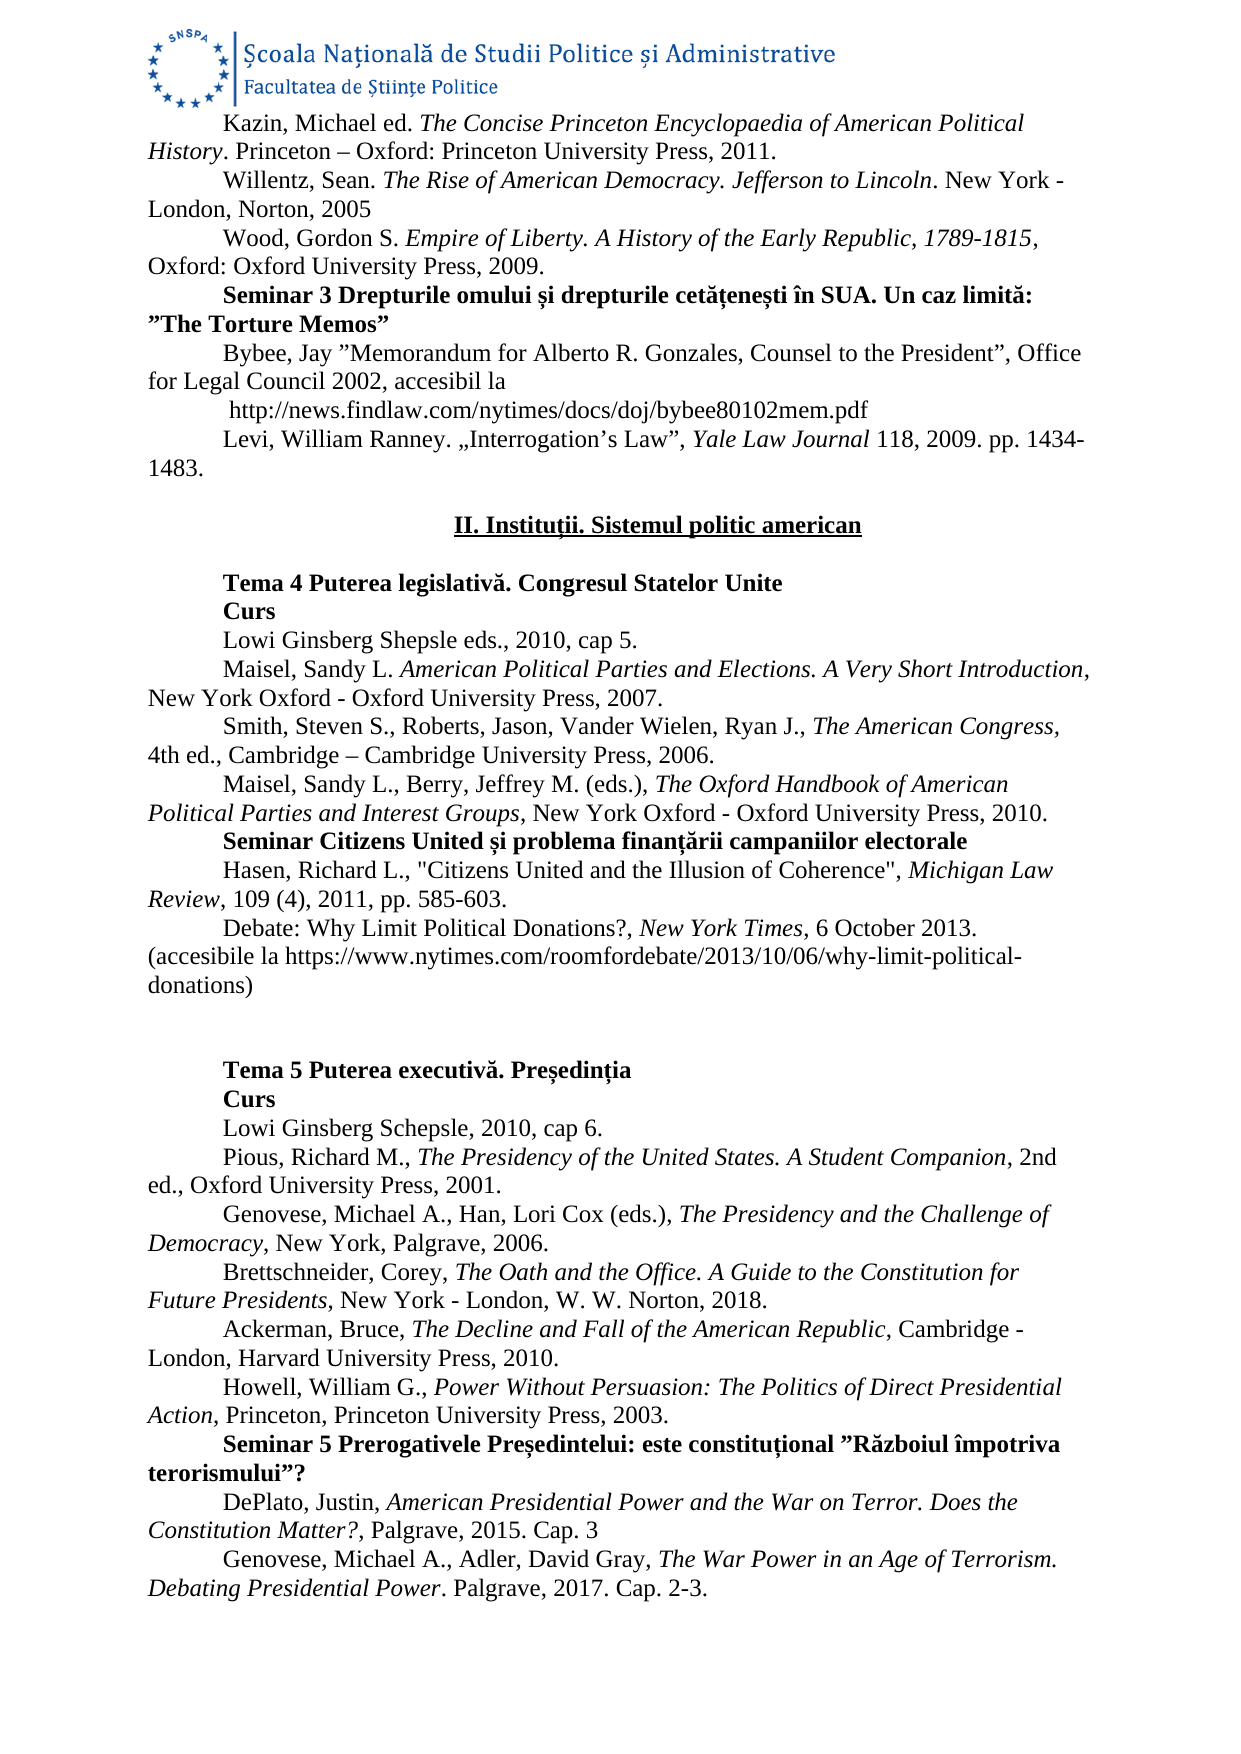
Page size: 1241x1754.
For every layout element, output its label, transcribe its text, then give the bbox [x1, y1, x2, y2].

text Seminar 3 Drepturile omului și drepturile cetățenești în SUA. Un caz limită: ”The Torture Memos” [148, 280, 1093, 338]
text Wood, Gordon S. Empire of Liberty. A History of the Early Republic, 1789-1815, Oxford: Oxford University Press, 2009. [148, 223, 1093, 280]
text Smith, Steven S., Roberts, Jason, Vander Wielen, Ryan J., The American Congress, 4th ed., Cambridge – Cambridge University Press, 2006. [148, 711, 1093, 769]
text Debate: Why Limit Political Donations?, New York Times, 6 October 2013. (accesibile la https://www.nytimes.com/roomfordebate/2013/10/06/why-limit-political-donations) [148, 913, 1093, 999]
text Seminar Citizens United și problema finanțării campaniilor electorale [148, 826, 1093, 855]
text Maisel, Sandy L., Berry, Jeffrey M. (eds.), The Oxford Handbook of American Political Parties and Interest Groups, New York Oxford - Oxford University Press, 2010. [148, 769, 1093, 826]
text Genovese, Michael A., Adler, David Gray, The War Power in an Age of Terrorism. Debating Presidential Power. Palgrave, 2017. Cap. 2-3. [148, 1544, 1093, 1602]
text Kazin, Michael ed. The Concise Princeton Encyclopaedia of American Political History. Princeton – Oxford: Princeton University Press, 2011. [148, 108, 1093, 165]
text Levi, William Ranney. „Interrogation’s Law”, Yale Law Journal 118, 2009. pp. 1434-1483. [148, 424, 1093, 481]
text Maisel, Sandy L. American Political Parties and Elections. A Very Short Introduction, New York Oxford - Oxford University Press, 2007. [148, 654, 1093, 711]
text Hasen, Richard L., "Citizens United and the Illusion of Coherence", Michigan Law Review, 109 (4), 2011, pp. 585-603. [148, 855, 1093, 913]
text Lowi Ginsberg Shepsle eds., 2010, cap 5. [148, 625, 1093, 654]
text Curs [148, 1084, 1093, 1113]
text Howell, William G., Power Without Persuasion: The Politics of Direct Presidential Action, Princeton, Princeton University Press, 2003. [148, 1372, 1093, 1429]
text Tema 4 Puterea legislativă. Congresul Statelor Unite [148, 568, 1093, 596]
text DePlato, Justin, American Presidential Power and the War on Terror. Does the Constitution Matter?, Palgrave, 2015. Cap. 3 [148, 1487, 1093, 1544]
text Seminar 5 Prerogativele Președintelui: este constituțional ”Războiul împotriva terorismului”? [148, 1429, 1093, 1487]
picture [147, 29, 836, 108]
text Willentz, Sean. The Rise of American Democracy. Jefferson to Lincoln. New York - London, Norton, 2005 [148, 165, 1093, 223]
text Curs [148, 596, 1093, 625]
text Pious, Richard M., The Presidency of the United States. A Student Companion, 2nd ed., Oxford University Press, 2001. [148, 1142, 1093, 1199]
text Ackerman, Bruce, The Decline and Fall of the American Republic, Cambridge - London, Harvard University Press, 2010. [148, 1314, 1093, 1372]
text Brettschneider, Corey, The Oath and the Office. A Guide to the Constitution for Future Presidents, New York - London, W. W. Norton, 2018. [148, 1257, 1093, 1314]
text http://news.findlaw.com/nytimes/docs/doj/bybee80102mem.pdf [148, 395, 1093, 424]
text Tema 5 Puterea executivă. Președinția [148, 1056, 1093, 1084]
text Bybee, Jay ”Memorandum for Alberto R. Gonzales, Counsel to the President”, Office for Legal Council 2002, accesibil la [148, 338, 1093, 395]
text Lowi Ginsberg Schepsle, 2010, cap 6. [148, 1113, 1093, 1142]
text Genovese, Michael A., Han, Lori Cox (eds.), The Presidency and the Challenge of Democracy, New York, Palgrave, 2006. [148, 1199, 1093, 1257]
text II. Instituții. Sistemul politic american [148, 510, 1093, 539]
